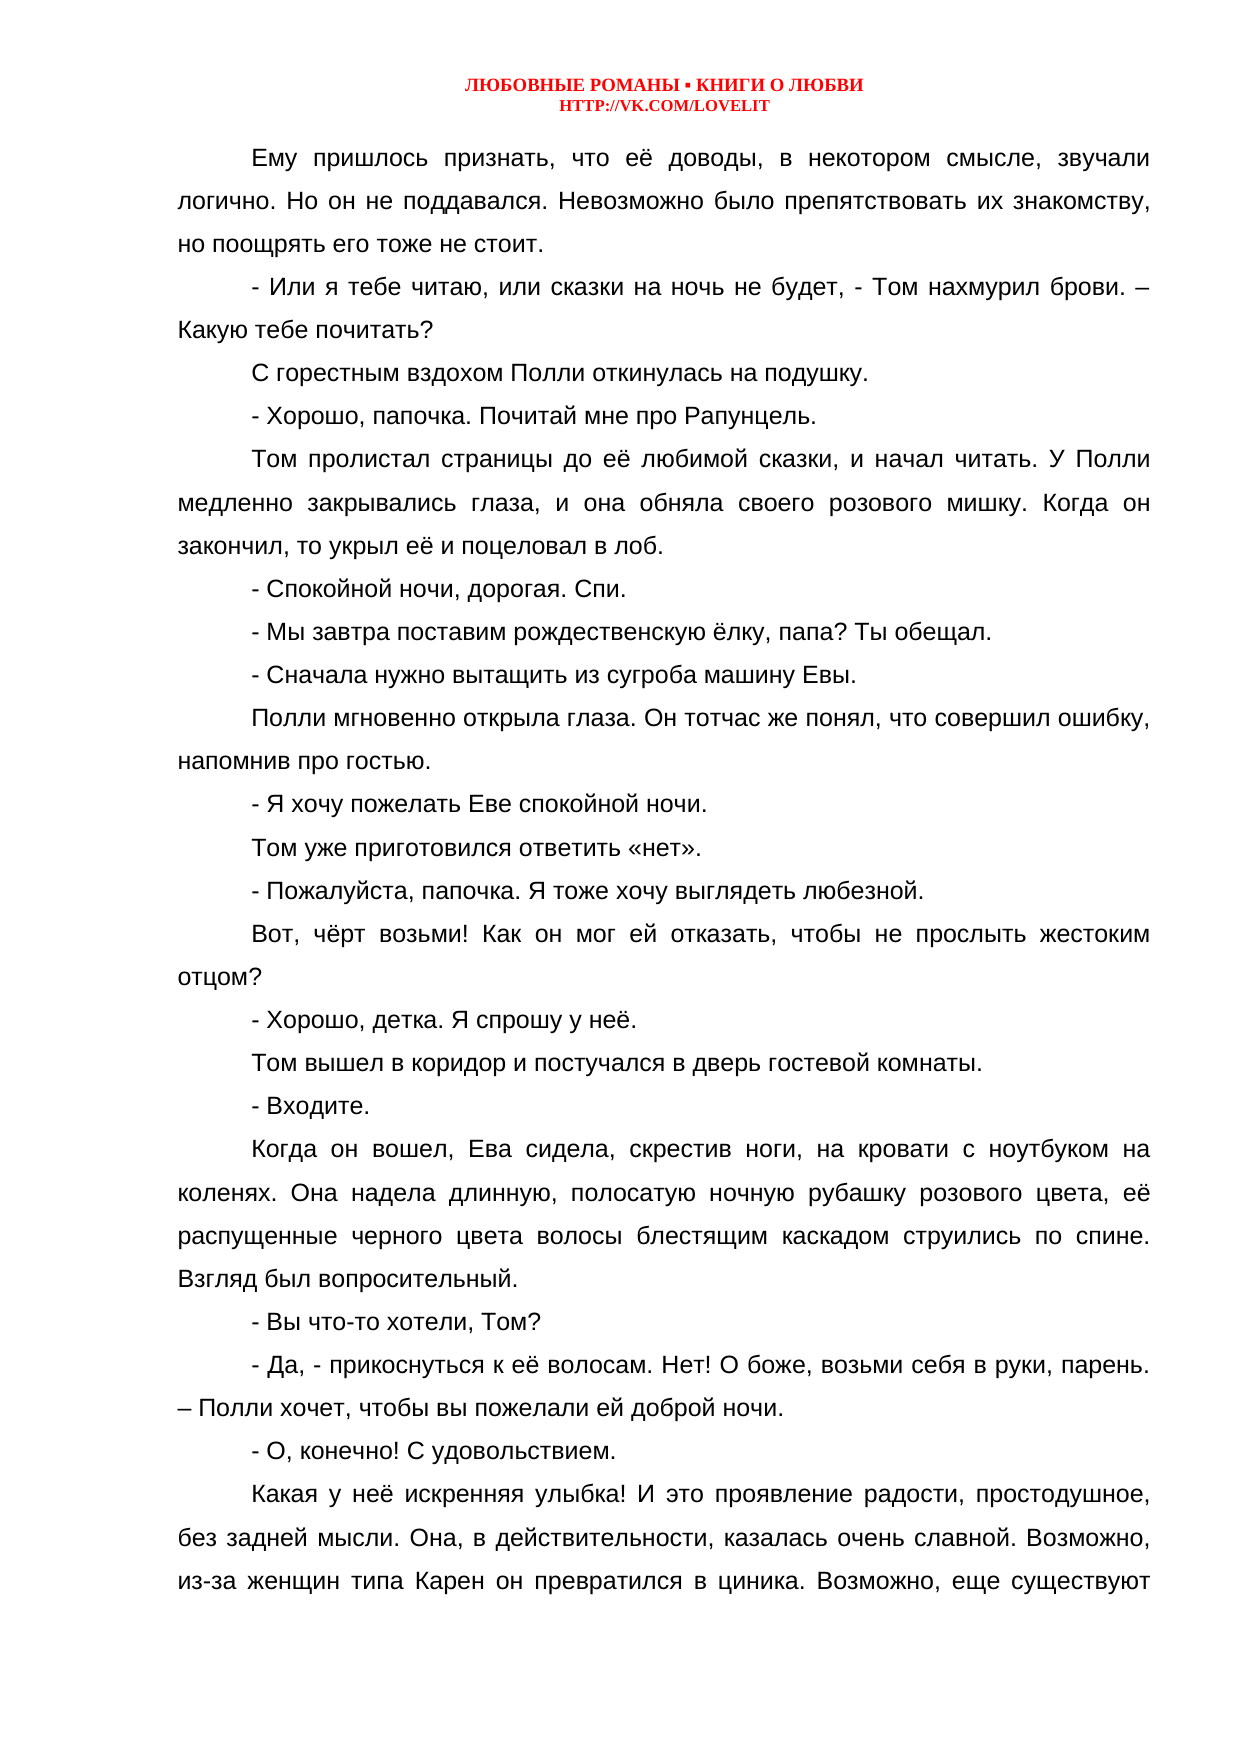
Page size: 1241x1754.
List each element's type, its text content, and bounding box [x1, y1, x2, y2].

text Ему пришлось признать, что её доводы, в некотором смысле, звучали логично. Но он не поддавался. Невозможно было препятствовать их знакомству, но поощрять его тоже не стоит. [177, 142, 1152, 257]
text Том уже приготовился ответить «нет». [177, 832, 1152, 861]
text - Пожалуйста, папочка. Я тоже хочу выглядеть любезной. [177, 876, 1152, 904]
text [177, 1479, 1152, 1594]
text - Вы что-то хотели, Том? [177, 1307, 1152, 1336]
text - Спокойной ночи, дорогая. Спи. [177, 574, 1152, 602]
text - Хорошо, детка. Я спрошу у неё. [177, 1005, 1152, 1034]
text Том пролистал страницы до её любимой сказки, и начал читать. У Полли медленно закрывались глаза, и она обняла своего розового мишку. Когда он закончил, то укрыл её и поцеловал в лоб. [177, 444, 1152, 559]
text - Сначала нужно вытащить из сугроба машину Евы. [177, 660, 1152, 689]
text - Входите. [177, 1091, 1152, 1120]
text - Да, - прикоснуться к её волосам. Нет! О боже, возьми себя в руки, парень. – Полли хочет, чтобы вы пожелали ей доброй ночи. [177, 1350, 1152, 1422]
text Вот, чёрт возьми! Как он мог ей отказать, чтобы не прослыть жестоким отцом? [177, 919, 1152, 991]
text С горестным вздохом Полли откинулась на подушку. [177, 358, 1152, 387]
text - Мы завтра поставим рождественскую ёлку, папа? Ты обещал. [177, 617, 1152, 646]
text - Хорошо, папочка. Почитай мне про Рапунцель. [177, 401, 1152, 430]
text Полли мгновенно открыла глаза. Он тотчас же понял, что совершил ошибку, напомнив про гостью. [177, 703, 1152, 775]
text Том вышел в коридор и постучался в дверь гостевой комнаты. [177, 1048, 1152, 1077]
text - Я хочу пожелать Еве спокойной ночи. [177, 789, 1152, 818]
text - Или я тебе читаю, или сказки на ночь не будет, - Том нахмурил брови. – Какую тебе почитать? [177, 272, 1152, 344]
text - О, конечно! С удовольствием. [177, 1436, 1152, 1465]
text Когда он вошел, Ева сидела, скрестив ноги, на кровати с ноутбуком на коленях. Она надела длинную, полосатую ночную рубашку розового цвета, её распущенные черного цвета волосы блестящим каскадом струились по спине. Взгляд был вопросительный. [177, 1134, 1152, 1292]
